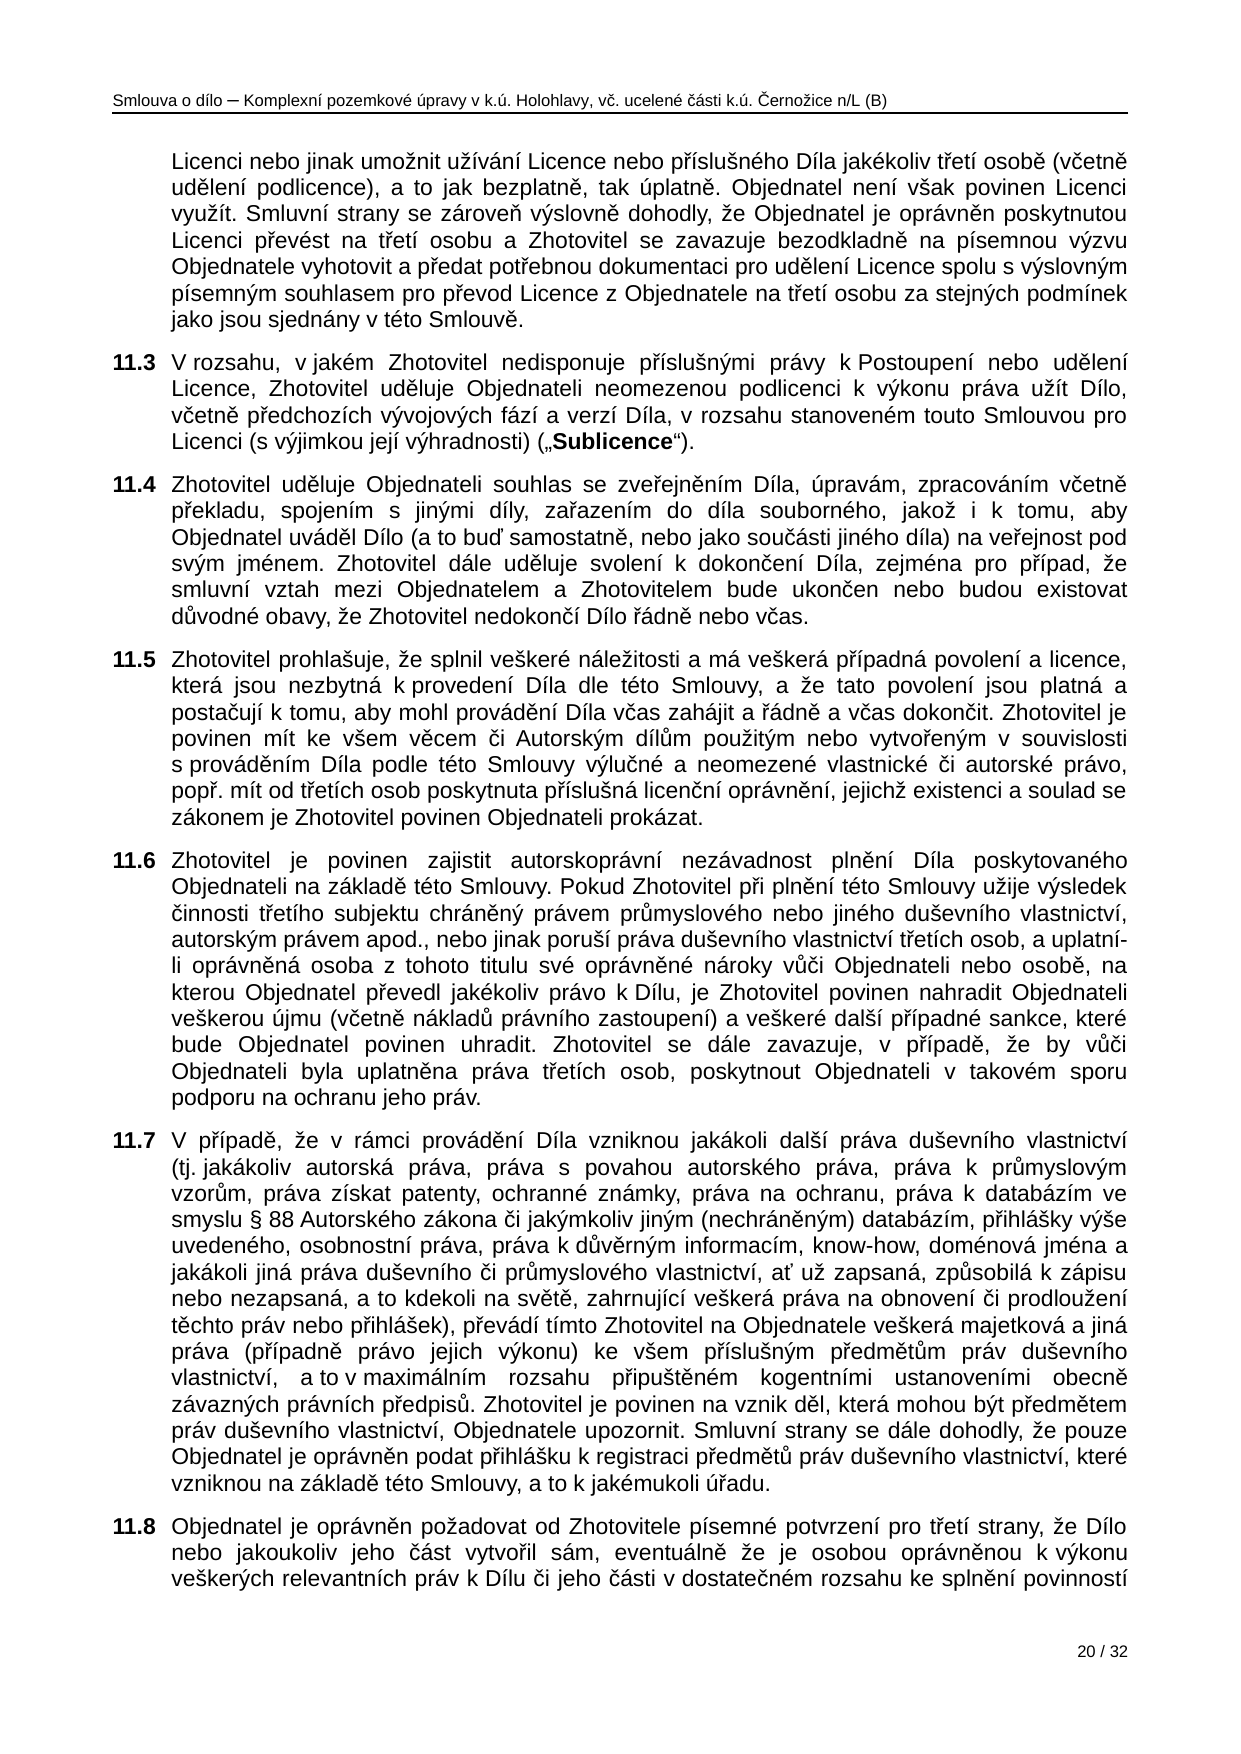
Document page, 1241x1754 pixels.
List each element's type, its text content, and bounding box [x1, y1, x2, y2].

text V případě, že v rámci provádění Díla vzniknou jakákoli další práva duševního vlastnictví (tj. jakákoliv autorská práva, práva s povahou autorského práva, práva k průmyslovým vzorům, práva získat patenty, ochranné známky, práva na ochranu, práva k databázím ve smyslu § 88 Autorského zákona či jakýmkoliv jiným (nechráněným) databázím, přihlášky výše uvedeného, osobnostní práva, práva k důvěrným informacím, know-how, doménová jména a jakákoli jiná práva duševního či průmyslového vlastnictví, ať už zapsaná, způsobilá k zápisu nebo nezapsaná, a to kdekoli na světě, zahrnující veškerá práva na obnovení či prodloužení těchto práv nebo přihlášek), převádí tímto Zhotovitel na Objednatele veškerá majetková a jiná práva (případně právo jejich výkonu) ke všem příslušným předmětům práv duševního vlastnictví, a to v maximálním rozsahu připuštěném kogentními ustanoveními obecně závazných právních předpisů. Zhotovitel je povinen na vznik děl, která mohou být předmětem práv duševního vlastnictví, Objednatele upozornit. Smluvní strany se dále dohodly, že pouze Objednatel je oprávněn podat přihlášku k registraci předmětů práv duševního vlastnictví, které vzniknou na základě této Smlouvy, a to k jakémukoli úřadu. [112, 1127, 1128, 1496]
text Zhotovitel prohlašuje, že splnil veškeré náležitosti a má veškerá případná povolení a licence, která jsou nezbytná k provedení Díla dle této Smlouvy, a že tato povolení jsou platná a postačují k tomu, aby mohl provádění Díla včas zahájit a řádně a včas dokončit. Zhotovitel je povinen mít ke všem věcem či Autorským dílům použitým nebo vytvořeným v souvislosti s prováděním Díla podle této Smlouvy výlučné a neomezené vlastnické či autorské právo, popř. mít od třetích osob poskytnuta příslušná licenční oprávnění, jejichž existenci a soulad se zákonem je Zhotovitel povinen Objednateli prokázat. [112, 646, 1128, 830]
text Zhotovitel uděluje Objednateli souhlas se zveřejněním Díla, úpravám, zpracováním včetně překladu, spojením s jinými díly, zařazením do díla souborného, jakož i k tomu, aby Objednatel uváděl Dílo (a to buď samostatně, nebo jako součásti jiného díla) na veřejnost pod svým jménem. Zhotovitel dále uděluje svolení k dokončení Díla, zejména pro případ, že smluvní vztah mezi Objednatelem a Zhotovitelem bude ukončen nebo budou existovat důvodné obavy, že Zhotovitel nedokončí Dílo řádně nebo včas. [112, 471, 1128, 629]
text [112, 1513, 1128, 1592]
text V rozsahu, v jakém Zhotovitel nedisponuje příslušnými právy k Postoupení nebo udělení Licence, Zhotovitel uděluje Objednateli neomezenou podlicenci k výkonu práva užít Dílo, včetně předchozích vývojových fází a verzí Díla, v rozsahu stanoveném touto Smlouvou pro Licenci (s výjimkou její výhradnosti) („Sublicence“). [112, 349, 1128, 454]
text Zhotovitel je povinen zajistit autorskoprávní nezávadnost plnění Díla poskytovaného Objednateli na základě této Smlouvy. Pokud Zhotovitel při plnění této Smlouvy užije výsledek činnosti třetího subjektu chráněný právem průmyslového nebo jiného duševního vlastnictví, autorským právem apod., nebo jinak poruší práva duševního vlastnictví třetích osob, a uplatní-li oprávněná osoba z tohoto titulu své oprávněné nároky vůči Objednateli nebo osobě, na kterou Objednatel převedl jakékoliv právo k Dílu, je Zhotovitel povinen nahradit Objednateli veškerou újmu (včetně nákladů právního zastoupení) a veškeré další případné sankce, které bude Objednatel povinen uhradit. Zhotovitel se dále zavazuje, v případě, že by vůči Objednateli byla uplatněna práva třetích osob, poskytnout Objednateli v takovém sporu podporu na ochranu jeho práv. [112, 847, 1128, 1110]
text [112, 148, 1128, 332]
